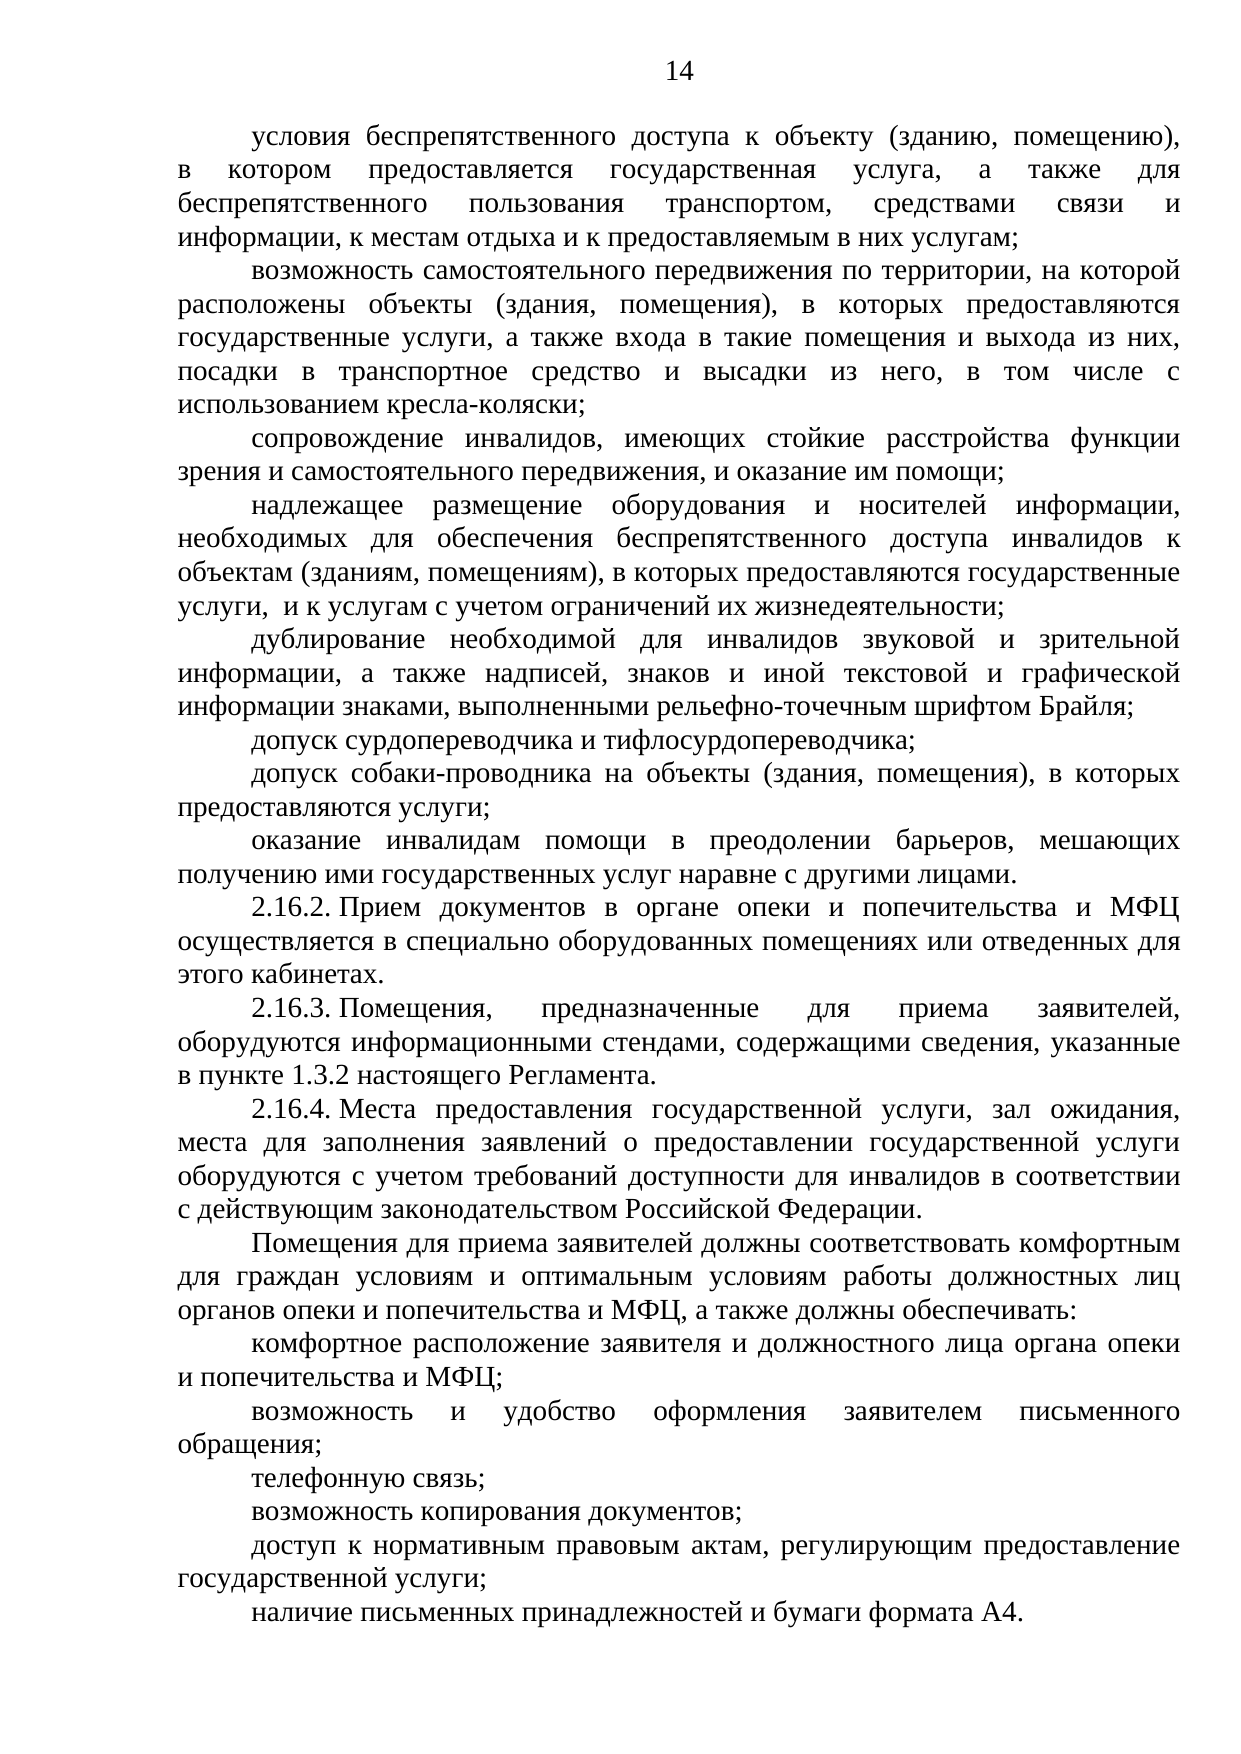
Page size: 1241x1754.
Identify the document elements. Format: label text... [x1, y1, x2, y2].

text дублирование необходимой для инвалидов звуковой и зрительной информации, а также надписей, знаков и иной текстовой и графической информации знаками, выполненными рельефно-точечным шрифтом Брайля; [177, 621, 1181, 722]
text 2.16.2. Прием документов в органе опеки и попечительства и МФЦ осуществляется в специально оборудованных помещениях или отведенных для этого кабинетах. [177, 889, 1181, 990]
text возможность и удобство оформления заявителем письменного обращения; [177, 1393, 1181, 1460]
text допуск сурдопереводчика и тифлосурдопереводчика; [177, 722, 1181, 755]
text надлежащее размещение оборудования и носителей информации, необходимых для обеспечения беспрепятственного доступа инвалидов к объектам (зданиям, помещениям), в которых предоставляются государственные услуги, и к услугам с учетом ограничений их жизнедеятельности; [177, 487, 1181, 621]
text условия беспрепятственного доступа к объекту (зданию, помещению), в котором предоставляется государственная услуга, а также для беспрепятственного пользования транспортом, средствами связи и информации, к местам отдыха и к предоставляемым в них услугам; [177, 118, 1181, 252]
text доступ к нормативным правовым актам, регулирующим предоставление государственной услуги; [177, 1527, 1181, 1594]
text оказание инвалидам помощи в преодолении барьеров, мешающих получению ими государственных услуг наравне с другими лицами. [177, 822, 1181, 889]
text возможность самостоятельного передвижения по территории, на которой расположены объекты (здания, помещения), в которых предоставляются государственные услуги, а также входа в такие помещения и выхода из них, посадки в транспортное средство и высадки из него, в том числе с использованием кресла-коляски; [177, 252, 1181, 420]
text сопровождение инвалидов, имеющих стойкие расстройства функции зрения и самостоятельного передвижения, и оказание им помощи; [177, 420, 1181, 487]
text возможность копирования документов; [177, 1493, 1181, 1527]
text Помещения для приема заявителей должны соответствовать комфортным для граждан условиям и оптимальным условиям работы должностных лиц органов опеки и попечительства и МФЦ, а также должны обеспечивать: [177, 1225, 1181, 1326]
text телефонную связь; [177, 1460, 1181, 1493]
text 2.16.4. Места предоставления государственной услуги, зал ожидания, места для заполнения заявлений о предоставлении государственной услуги оборудуются с учетом требований доступности для инвалидов в соответствии с действующим законодательством Российской Федерации. [177, 1091, 1181, 1225]
text 2.16.3. Помещения, предназначенные для приема заявителей, оборудуются информационными стендами, содержащими сведения, указанные в пункте 1.3.2 настоящего Регламента. [177, 990, 1181, 1091]
text комфортное расположение заявителя и должностного лица органа опеки и попечительства и МФЦ; [177, 1326, 1181, 1393]
text допуск собаки-проводника на объекты (здания, помещения), в которых предоставляются услуги; [177, 755, 1181, 822]
text наличие письменных принадлежностей и бумаги формата A4. [177, 1594, 1181, 1627]
